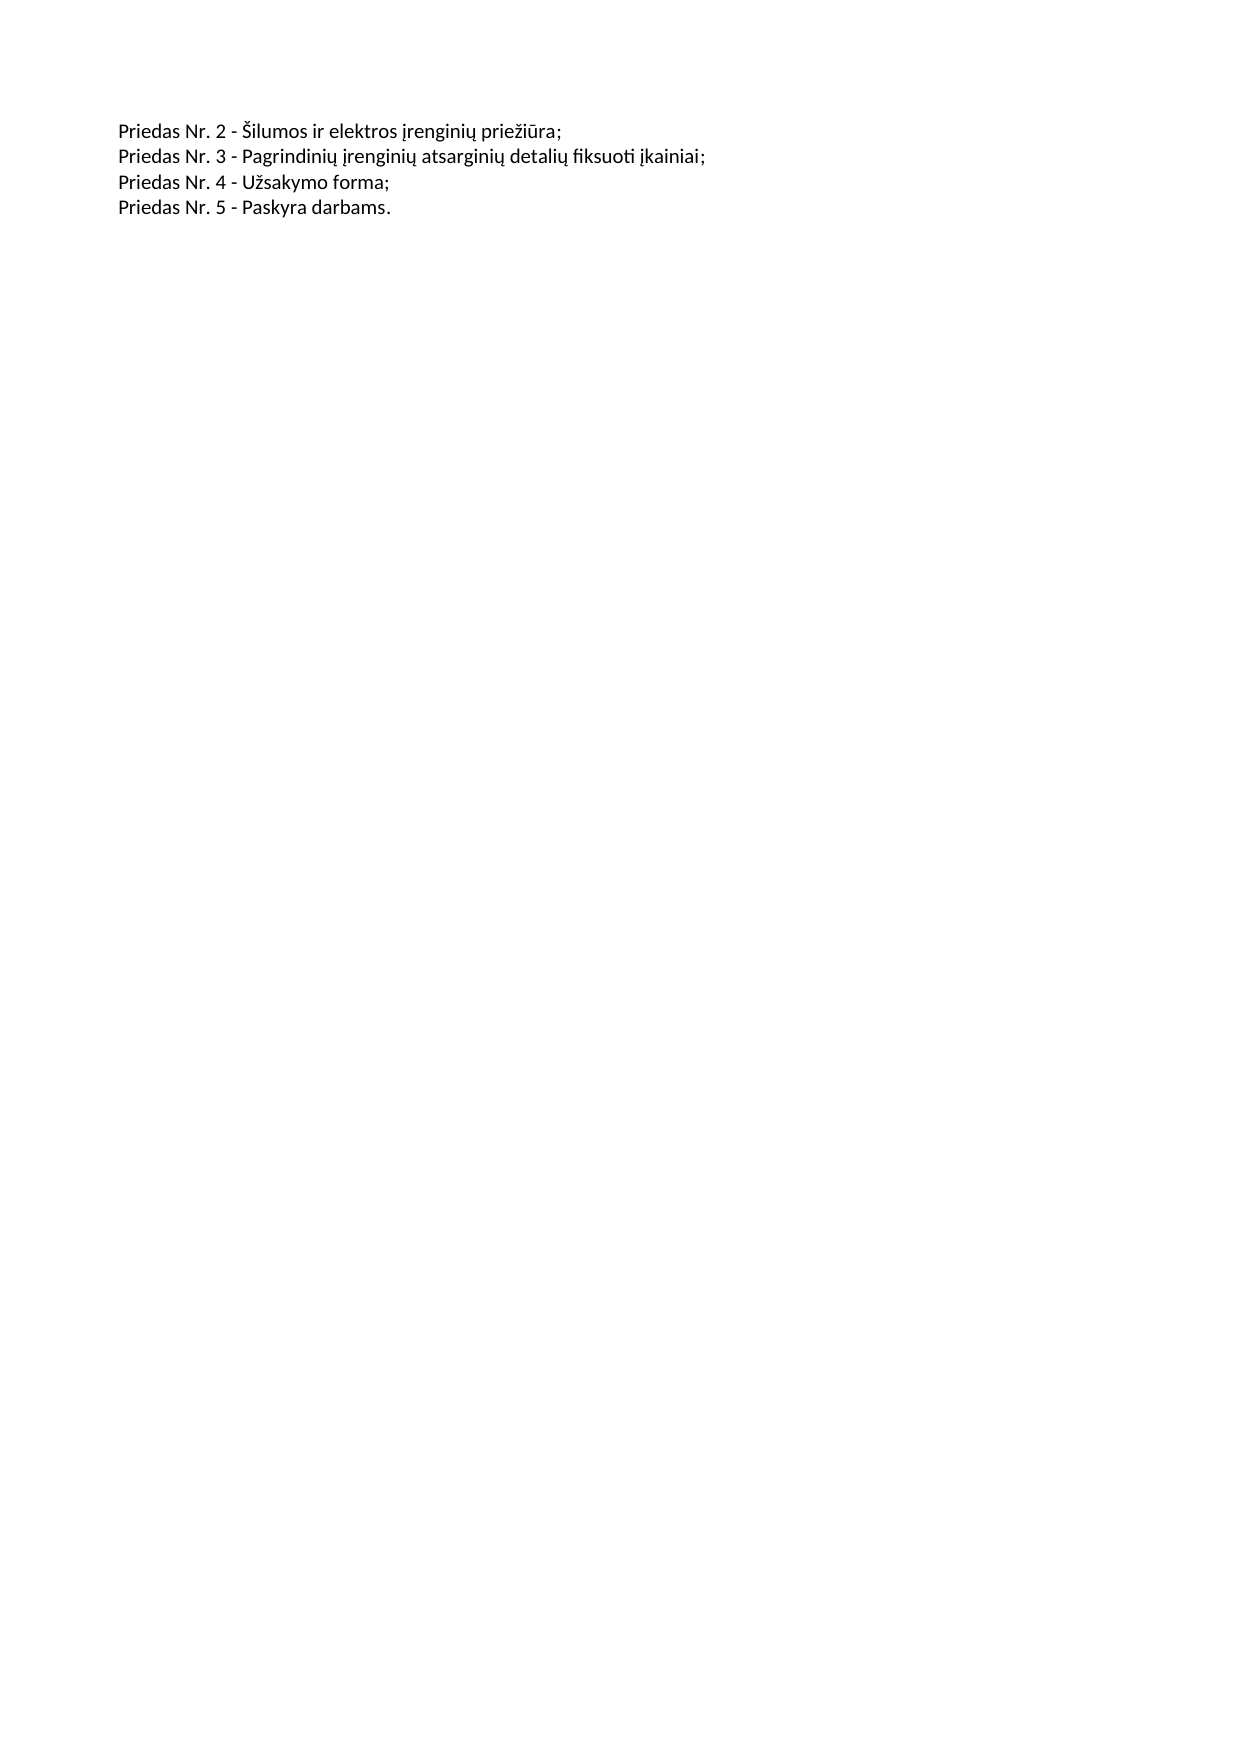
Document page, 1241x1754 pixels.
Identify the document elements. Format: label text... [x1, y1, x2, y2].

list Priedas Nr. 3 - Pagrindinių įrenginių atsarginių detalių fiksuoti įkainiai; [118, 143, 1122, 169]
list Priedas Nr. 4 - Užsakymo forma; [118, 169, 1122, 194]
list Priedas Nr. 5 - Paskyra darbams. [118, 194, 1122, 220]
list Priedas Nr. 2 - Šilumos ir elektros įrenginių priežiūra; [118, 118, 1122, 143]
